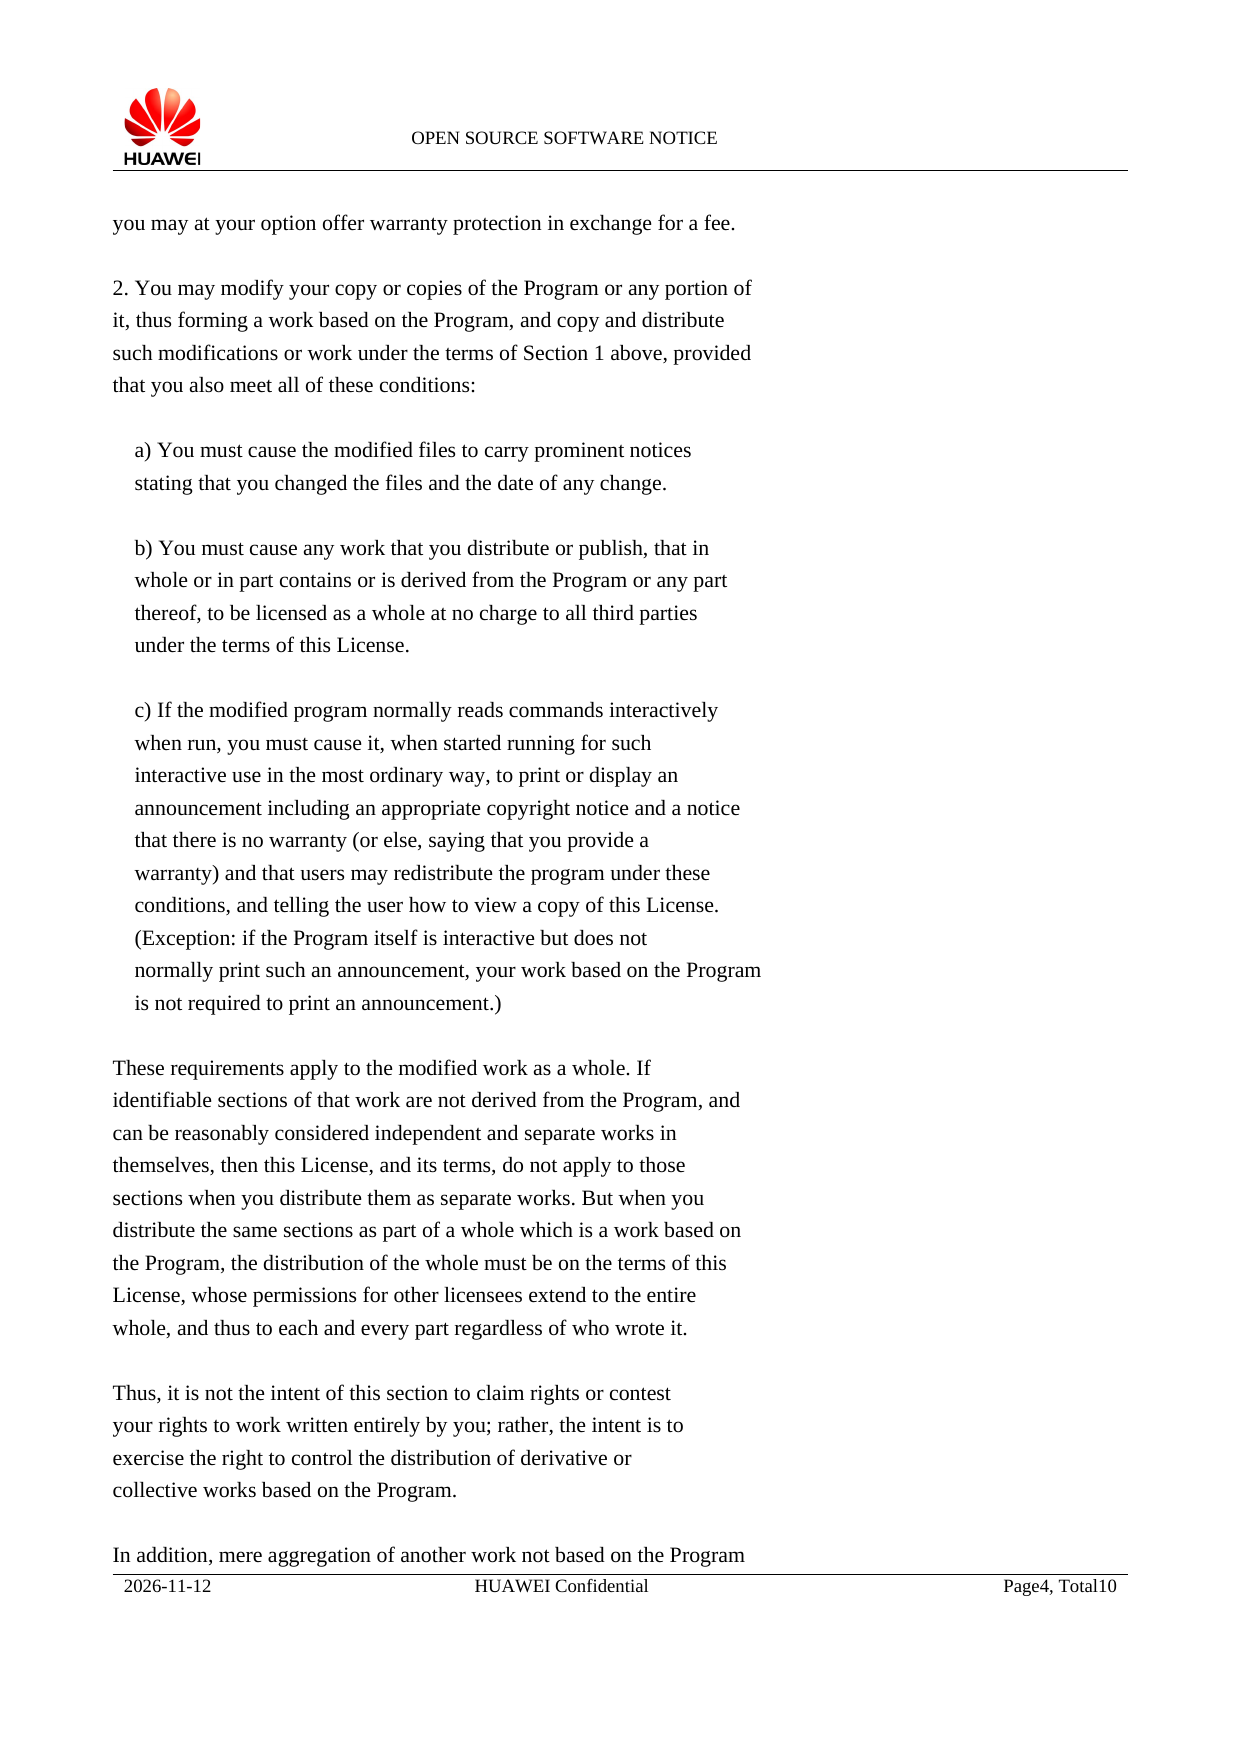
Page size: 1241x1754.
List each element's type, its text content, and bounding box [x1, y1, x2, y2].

picture [124, 88, 201, 165]
